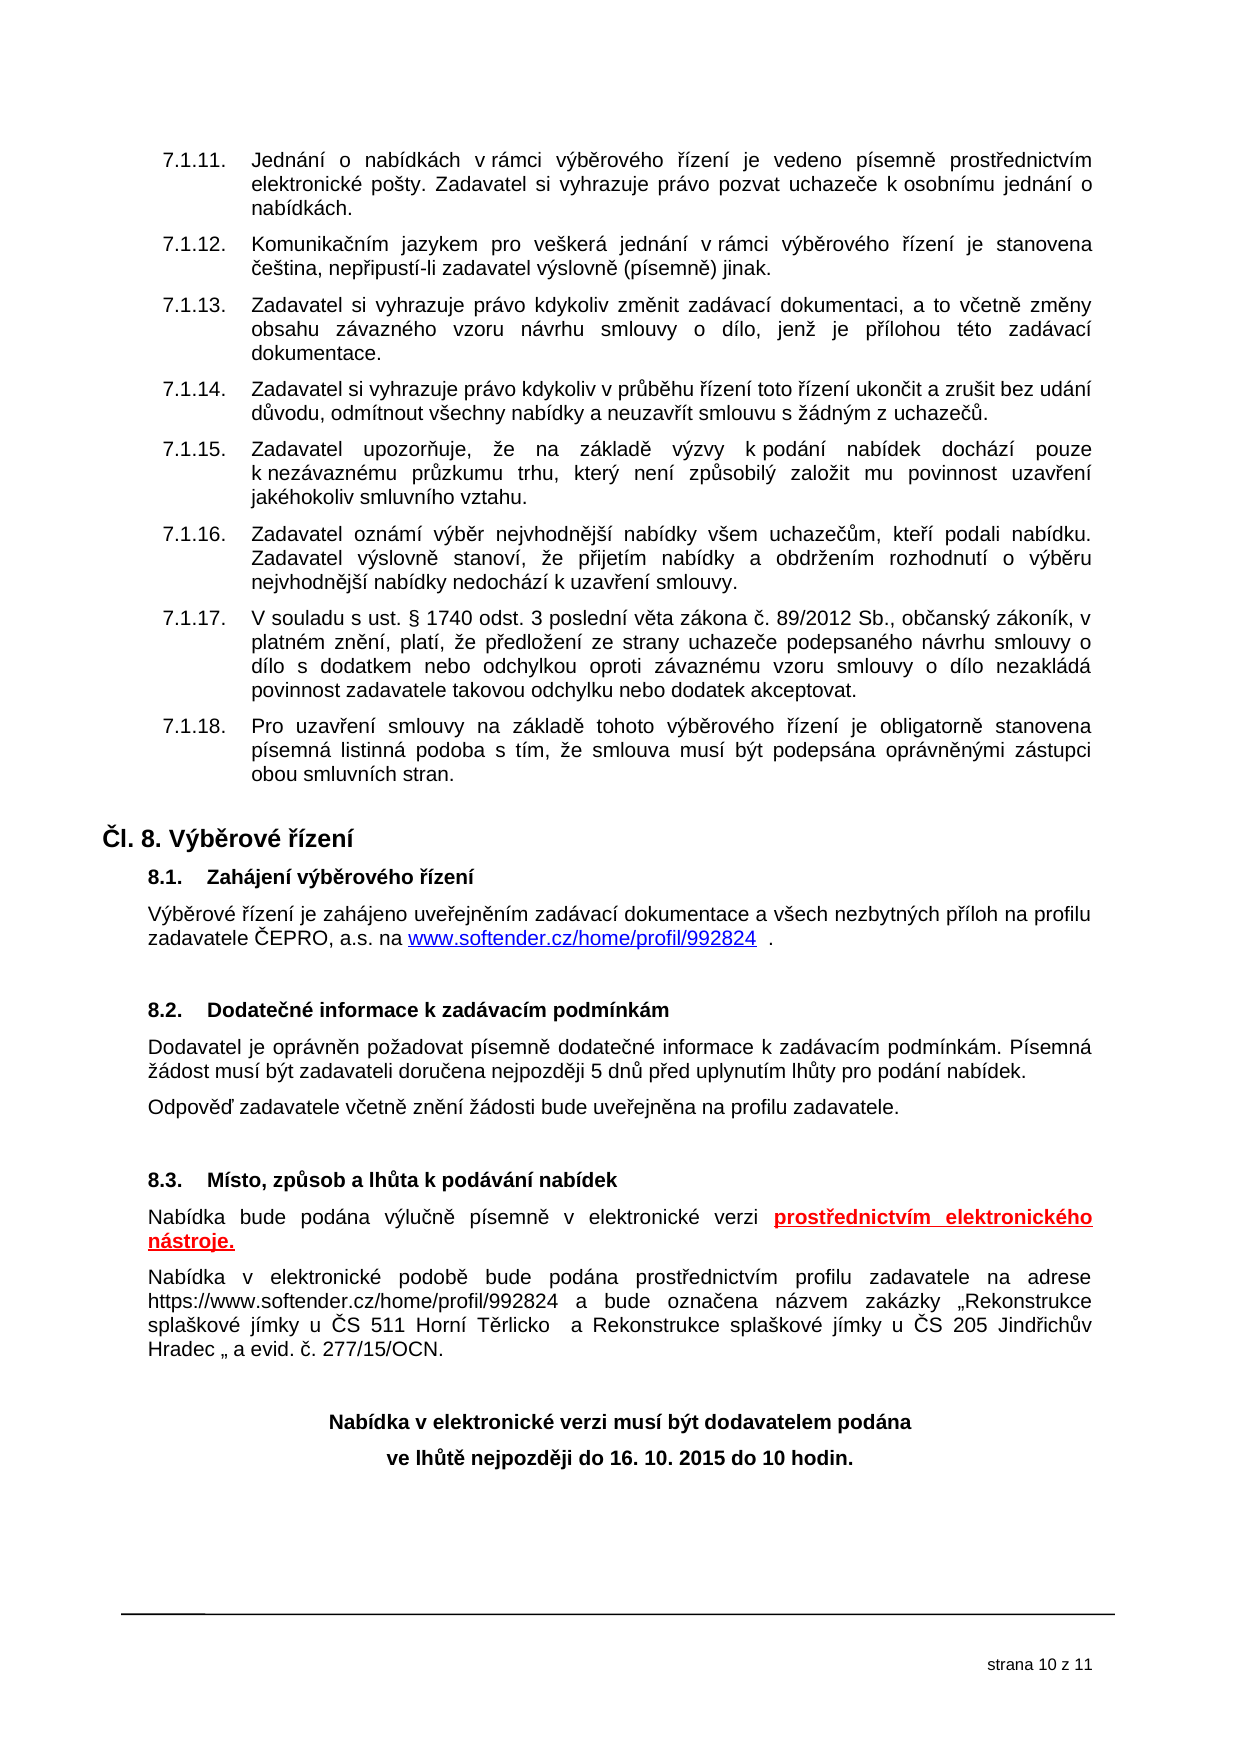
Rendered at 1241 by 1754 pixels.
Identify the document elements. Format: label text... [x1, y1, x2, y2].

text V souladu s ust. § 1740 odst. 3 poslední věta zákona č. 89/2012 Sb., občanský zákoník, v platném znění, platí, že předložení ze strany uchazeče podepsaného návrhu smlouvy o dílo s dodatkem nebo odchylkou oproti závaznému vzoru smlouvy o dílo nezakládá povinnost zadavatele takovou odchylku nebo dodatek akceptovat. [162, 606, 1093, 702]
text Nabídka v elektronické podobě bude podána prostřednictvím profilu zadavatele na adrese https://www.softender.cz/home/profil/992824 a bude označena názvem zakázky „Rekonstrukce splaškové jímky u ČS 511 Horní Těrlicko a Rekonstrukce splaškové jímky u ČS 205 Jindřichův Hradec „ a evid. č. 277/15/OCN. [148, 1265, 1093, 1361]
text Dodavatel je oprávněn požadovat písemně dodatečné informace k zadávacím podmínkám. Písemná žádost musí být zadavateli doručena nejpozději 5 dnů před uplynutím lhůty pro podání nabídek. [148, 1035, 1093, 1083]
text Odpověď zadavatele včetně znění žádosti bude uveřejněna na profilu zadavatele. [148, 1095, 1093, 1119]
text Nabídka bude podána výlučně písemně v elektronické verzi prostřednictvím elektronického nástroje. [148, 1204, 1093, 1252]
text Zahájení výběrového řízení [148, 865, 1093, 889]
text Zadavatel upozorňuje, že na základě výzvy k podání nabídek dochází pouze k nezávaznému průzkumu trhu, který není způsobilý založit mu povinnost uzavření jakéhokoliv smluvního vztahu. [162, 437, 1093, 509]
text Komunikačním jazykem pro veškerá jednání v rámci výběrového řízení je stanovena čeština, nepřipustí-li zadavatel výslovně (písemně) jinak. [162, 232, 1093, 280]
text ve lhůtě nejpozději do 16. 10. 2015 do 10 hodin. [148, 1446, 1093, 1470]
text Zadavatel oznámí výběr nejvhodnější nabídky všem uchazečům, kteří podali nabídku. Zadavatel výslovně stanoví, že přijetím nabídky a obdržením rozhodnutí o výběru nejvhodnější nabídky nedochází k uzavření smlouvy. [162, 522, 1093, 593]
text Výběrové řízení je zahájeno uveřejněním zadávací dokumentace a všech nezbytných příloh na profilu zadavatele ČEPRO, a.s. na www.softender.cz/home/profil/992824 . [148, 901, 1093, 949]
text Nabídka v elektronické verzi musí být dodavatelem podána [148, 1410, 1093, 1434]
text Pro uzavření smlouvy na základě tohoto výběrového řízení je obligatorně stanovena písemná listinná podoba s tím, že smlouva musí být podepsána oprávněnými zástupci obou smluvních stran. [162, 714, 1093, 786]
text Výběrové řízení [102, 824, 1093, 852]
text Zadavatel si vyhrazuje právo kdykoliv v průběhu řízení toto řízení ukončit a zrušit bez udání důvodu, odmítnout všechny nabídky a neuzavřít smlouvu s žádným z uchazečů. [162, 377, 1093, 425]
text 8.2. Dodatečné informace k zadávacím podmínkám [148, 998, 1093, 1022]
text Jednání o nabídkách v rámci výběrového řízení je vedeno písemně prostřednictvím elektronické pošty. Zadavatel si vyhrazuje právo pozvat uchazeče k osobnímu jednání o nabídkách. [162, 148, 1093, 219]
text 8.3. Místo, způsob a lhůta k podávání nabídek [148, 1168, 1093, 1192]
text Zadavatel si vyhrazuje právo kdykoliv změnit zadávací dokumentaci, a to včetně změny obsahu závazného vzoru návrhu smlouvy o dílo, jenž je přílohou této zadávací dokumentace. [162, 292, 1093, 364]
